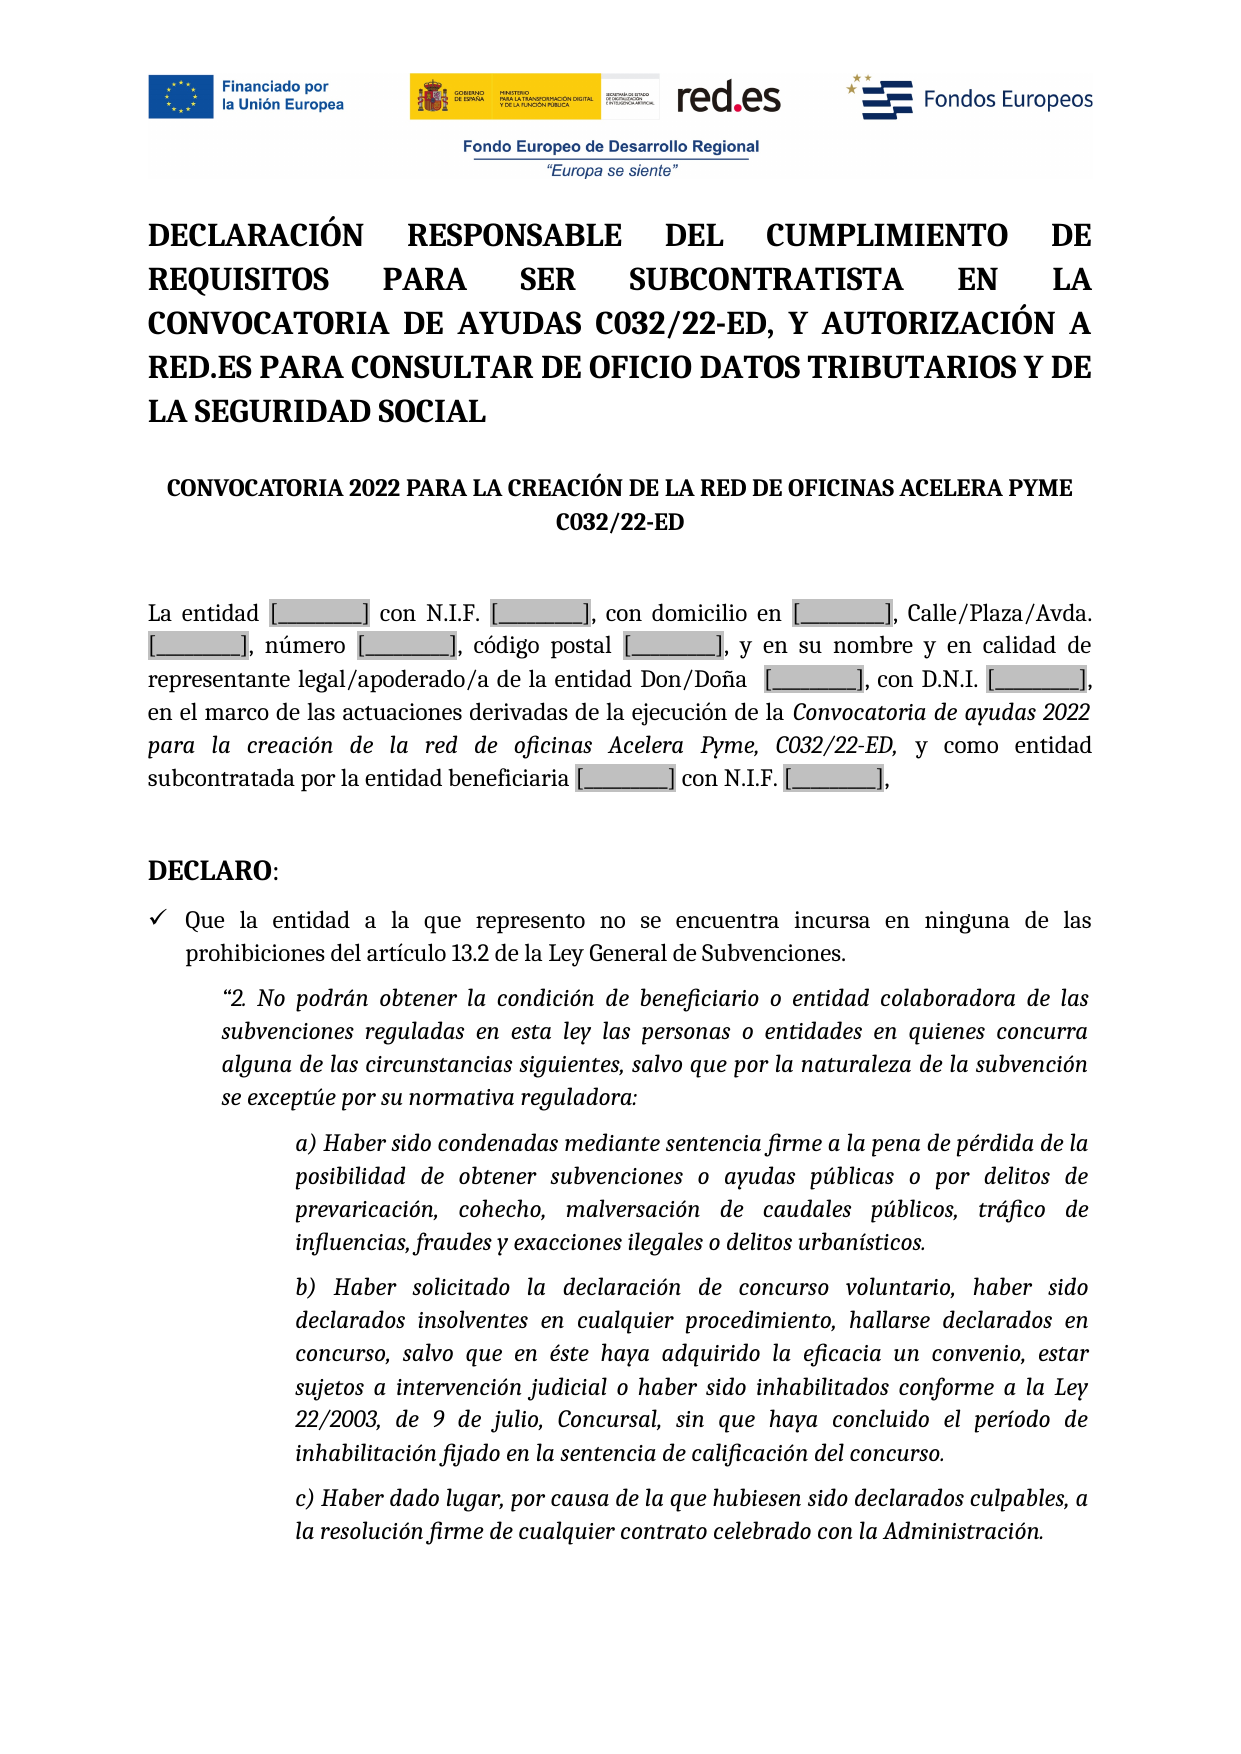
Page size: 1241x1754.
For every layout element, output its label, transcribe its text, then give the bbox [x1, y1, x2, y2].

text a) Haber sido condenadas mediante sentencia firme a la pena de pérdida de la posibilidad de obtener subvenciones o ayudas públicas o por delitos de prevaricación, cohecho, malversación de caudales públicos, tráfico de influencias, fraudes y exacciones ilegales o delitos urbanísticos. [295, 1129, 1092, 1257]
picture [147, 73, 1093, 179]
text DECLARO: [148, 854, 1092, 888]
list Que la entidad a la que represento no se encuentra incursa en ninguna de las prohibiciones del artículo 13.2 de la Ley General de Subvenciones. [148, 906, 1092, 967]
text c) Haber dado lugar, por causa de la que hubiesen sido declarados culpables, a la resolución firme de cualquier contrato celebrado con la Administración. [295, 1484, 1092, 1546]
text DECLARACIÓN RESPONSABLE DEL CUMPLIMIENTO DE REQUISITOS PARA SER SUBCONTRATISTA EN LA CONVOCATORIA DE AYUDAS C032/22-ED, Y AUTORIZACIÓN A RED.ES PARA CONSULTAR DE OFICIO DATOS TRIBUTARIOS Y DE LA SEGURIDAD SOCIAL [148, 217, 1092, 431]
text b) Haber solicitado la declaración de concurso voluntario, haber sido declarados insolventes en cualquier procedimiento, hallarse declarados en concurso, salvo que en éste haya adquirido la eficacia un convenio, estar sujetos a intervención judicial o haber sido inhabilitados conforme a la Ley 22/2003, de 9 de julio, Concursal, sin que haya concluido el período de inhabilitación fijado en la sentencia de calificación del concurso. [295, 1273, 1092, 1467]
text CONVOCATORIA 2022 PARA LA CREACIÓN DE LA RED DE OFICINAS ACELERA PYME C032/22-ED [148, 474, 1092, 536]
text La entidad [_________] con N.I.F. [_________], con domicilio en [_________], Calle/Plaza/Avda. [_________], número [_________], código postal [_________], y en su nombre y en calidad de representante legal/apoderado/a de la entidad Don/Doña [_________], con D.N.I. [_________], en el marco de las actuaciones derivadas de la ejecución de la Convocatoria de ayudas 2022 para la creación de la red de oficinas Acelera Pyme, C032/22-ED, y como entidad subcontratada por la entidad beneficiaria [_________] con N.I.F. [_________], [148, 598, 1092, 792]
text “2. No podrán obtener la condición de beneficiario o entidad colaboradora de las subvenciones reguladas en esta ley las personas o entidades en quienes concurra alguna de las circunstancias siguientes, salvo que por la naturaleza de la subvención se exceptúe por su normativa reguladora: [221, 984, 1092, 1112]
